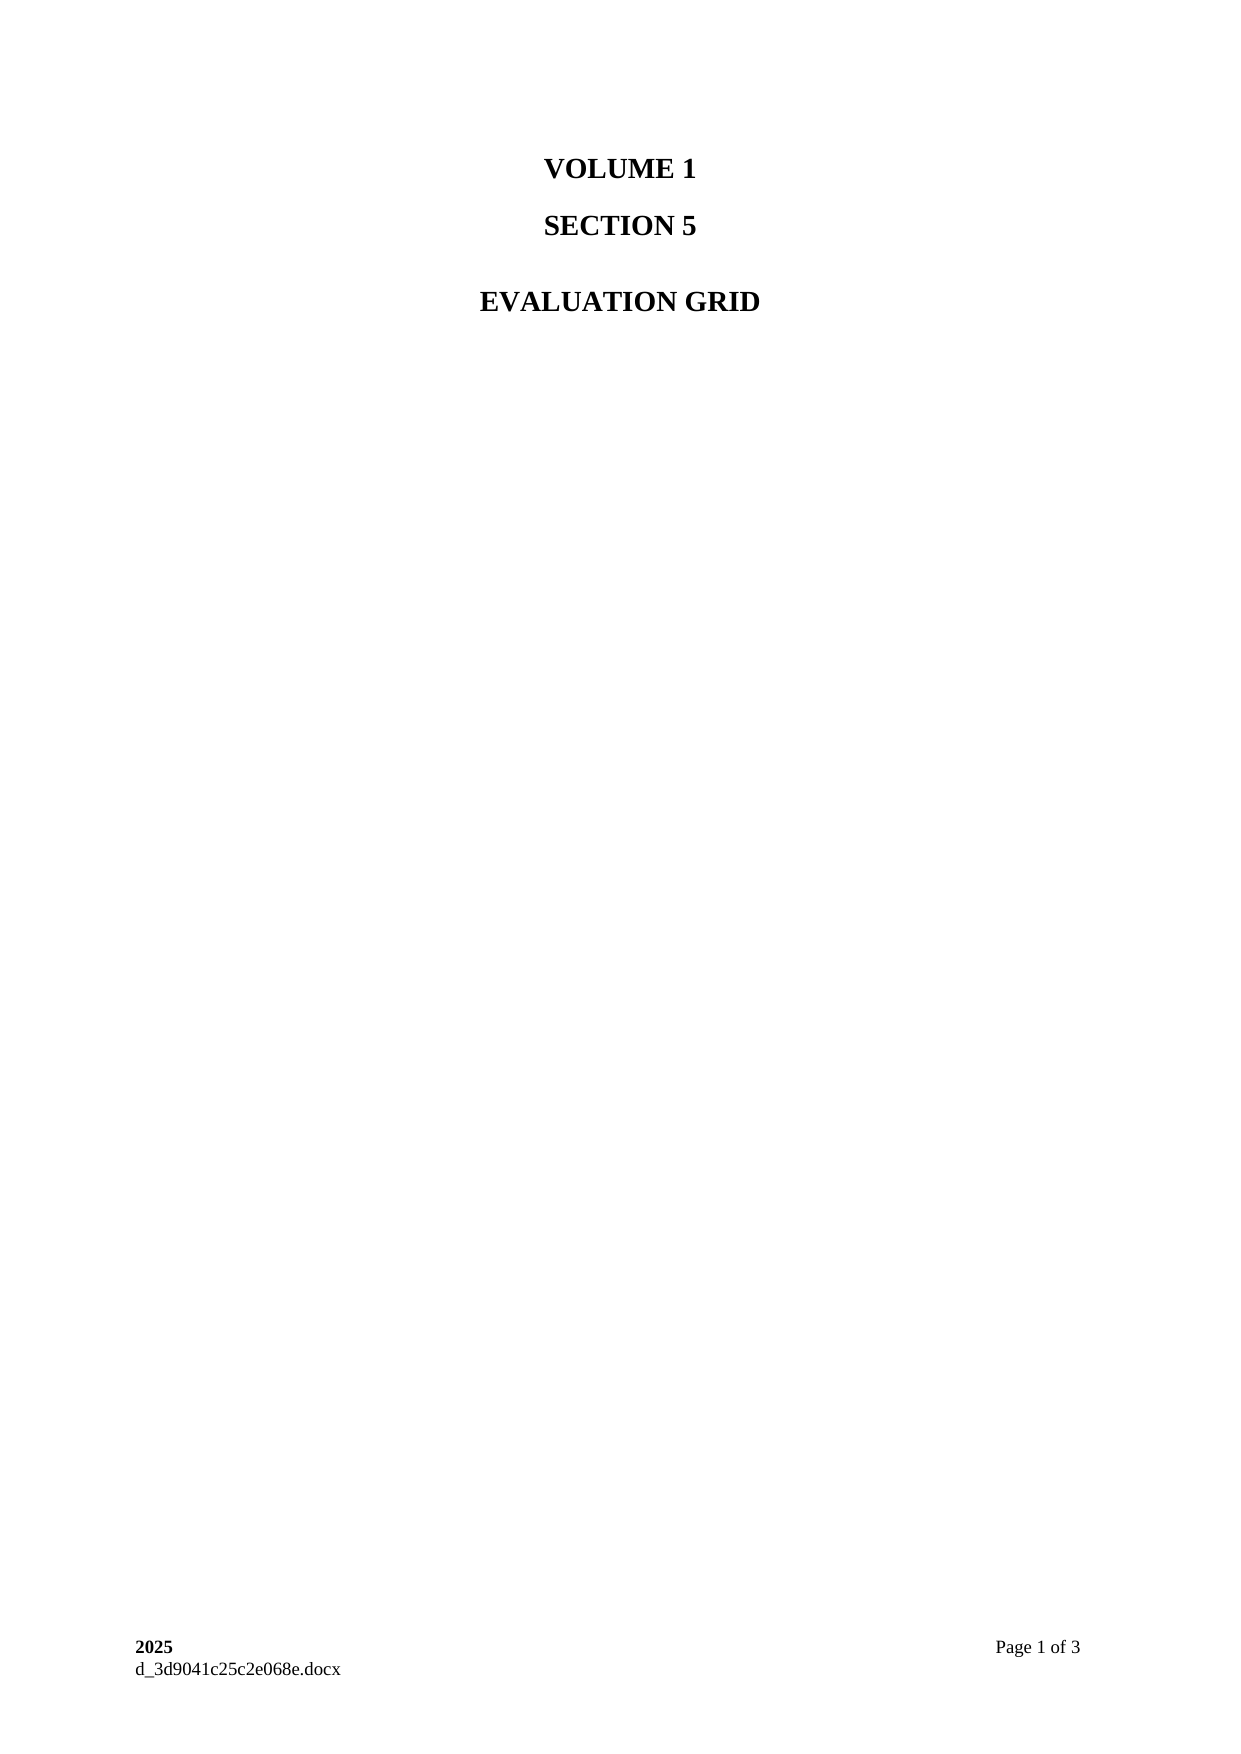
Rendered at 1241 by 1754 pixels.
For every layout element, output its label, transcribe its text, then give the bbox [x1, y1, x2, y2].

text VOLUME 1 [135, 158, 1105, 183]
text EVALUATION GRID [135, 292, 1105, 317]
subtitle SECTION 5 [135, 208, 1105, 242]
